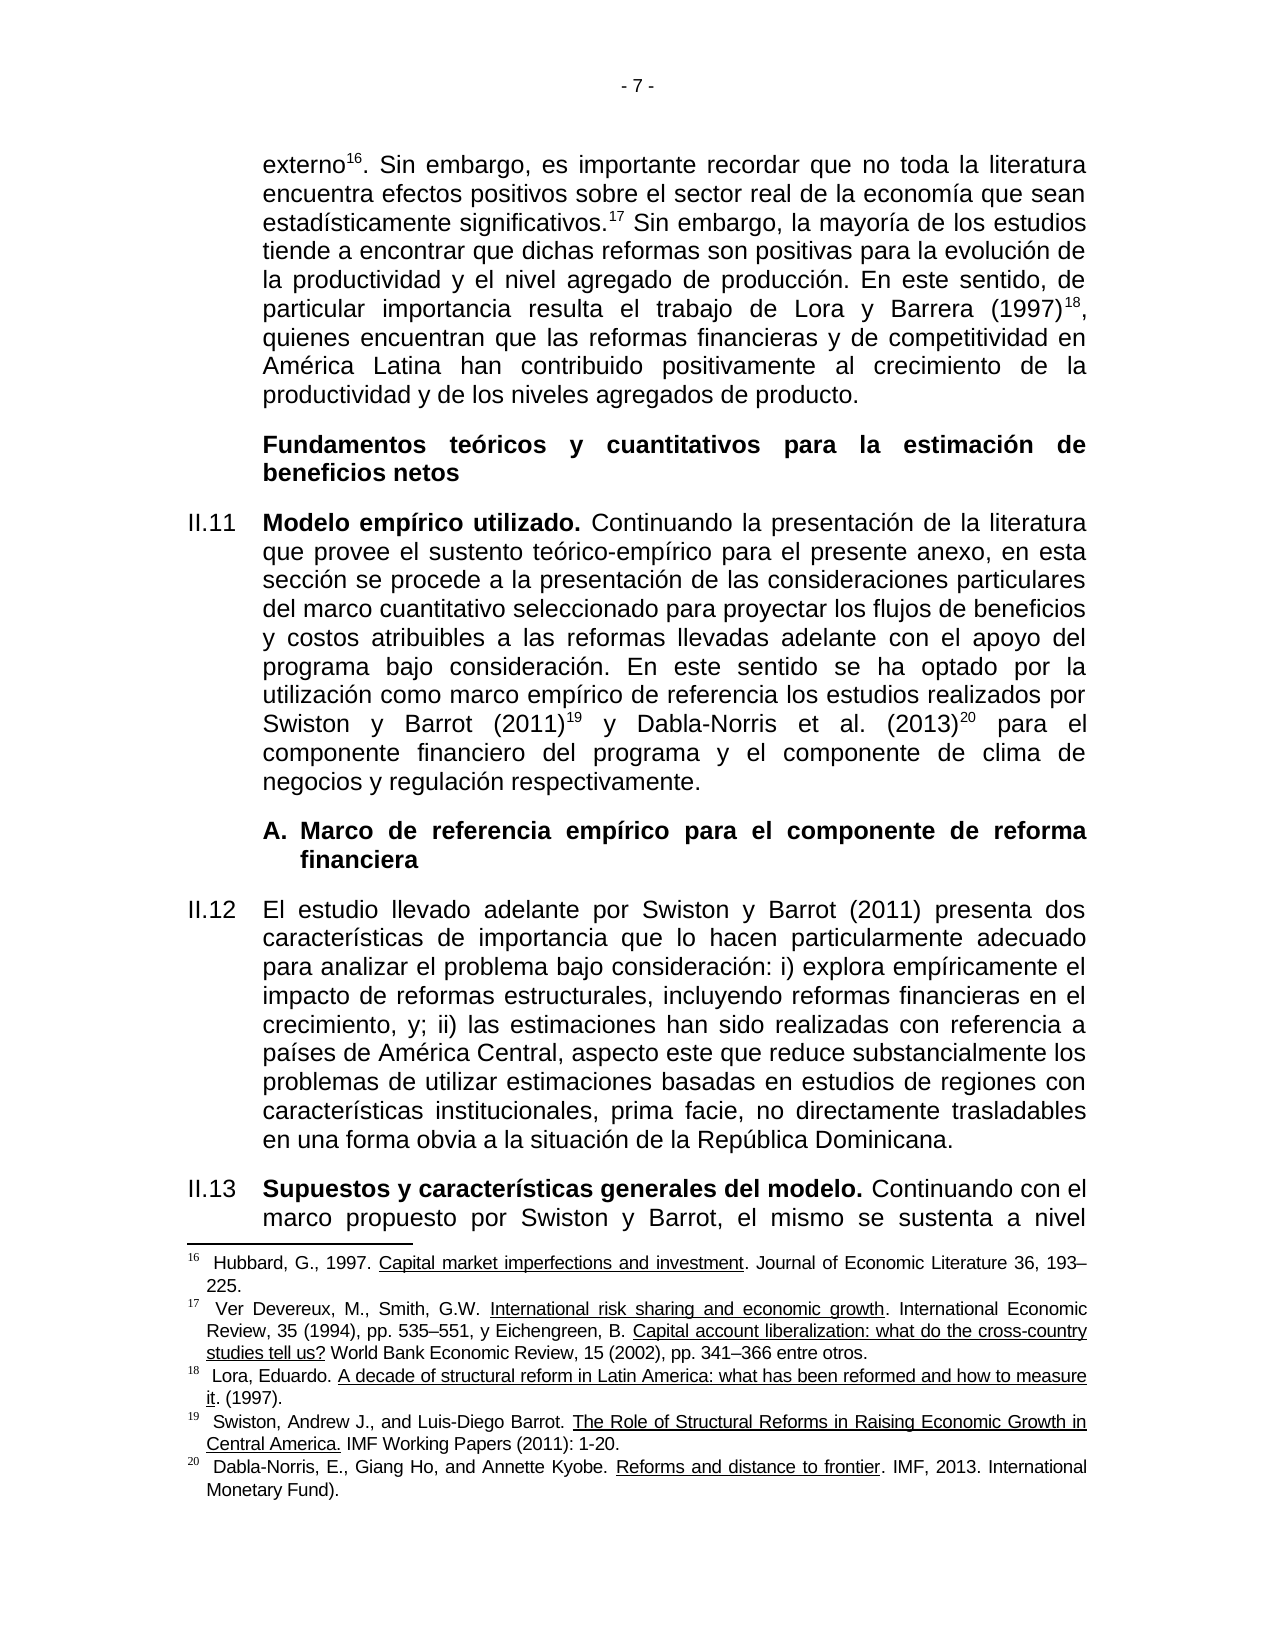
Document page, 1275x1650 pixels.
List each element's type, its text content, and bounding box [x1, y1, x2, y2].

text Modelo empírico utilizado. Continuando la presentación de la literatura que provee el sustento teórico-empírico para el presente anexo, en esta sección se procede a la presentación de las consideraciones particulares del marco cuantitativo seleccionado para proyectar los flujos de beneficios y costos atribuibles a las reformas llevadas adelante con el apoyo del programa bajo consideración. En este sentido se ha optado por la utilización como marco empírico de referencia los estudios realizados por Swiston y Barrot (2011) y Dabla-Norris et al. (2013) para el componente financiero del programa y el componente de clima de negocios y regulación respectivamente. [187, 508, 1087, 795]
text Partiendo de lo anterior, y retomando las consideraciones ya hechas sobre los componentes a considerar, es importante centrar la atención en el subconjunto de reformas que corresponden al sector y las condiciones financieras y las de competitividad. Una vez más, se observa que la literatura tiende a encontrar efectos positivos como consecuencia de la implementación de reformas financieras y de competitividad. El argumento detrás de los impactos esperados de las reformas financieras y de competitividad es un corolario de la relación entre las condiciones financieras y de competitividad y la evolución de la economía real. En particular, uno de los argumentos principales descansa en la noción de que reformas que tiendan a eliminar obstáculos a una más eficiente asignación de los recursos disponibles en la economía tendrá efectos positivos sobre la productividad y el nivel de producción. En este sentido, Tressel (2008) encuentra que reformas en el sector financiero, por ejemplo, mejoran la eficiencia en los procesos de intermediación y contribuyen a la asignación de recursos de acuerdo a los requerimientos de mercado. Parte de los beneficios pueden ser intermediados por menores costos de capital y mayor inversión, o por la reducción de la brecha de costos relativos entre el capital propio y el financiamiento externo. Sin embargo, es importante recordar que no toda la literatura encuentra efectos positivos sobre el sector real de la economía que sean estadísticamente significativos. Sin embargo, la mayoría de los estudios tiende a encontrar que dichas reformas son positivas para la evolución de la productividad y el nivel agregado de producción. En este sentido, de particular importancia resulta el trabajo de Lora y Barrera (1997), quienes encuentran que las reformas financieras y de competitividad en América Latina han contribuido positivamente al crecimiento de la productividad y de los niveles agregados de producto. [187, 150, 1087, 409]
list Marco de referencia empírico para el componente de reforma financiera [262, 816, 1087, 874]
list Fundamentos teóricos y cuantitativos para la estimación de beneficios netos [262, 429, 1087, 487]
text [187, 1174, 1087, 1232]
text El estudio llevado adelante por Swiston y Barrot (2011) presenta dos características de importancia que lo hacen particularmente adecuado para analizar el problema bajo consideración: i) explora empíricamente el impacto de reformas estructurales, incluyendo reformas financieras en el crecimiento, y; ii) las estimaciones han sido realizadas con referencia a países de América Central, aspecto este que reduce substancialmente los problemas de utilizar estimaciones basadas en estudios de regiones con características institucionales, prima facie, no directamente trasladables en una forma obvia a la situación de la República Dominicana. [187, 894, 1087, 1153]
